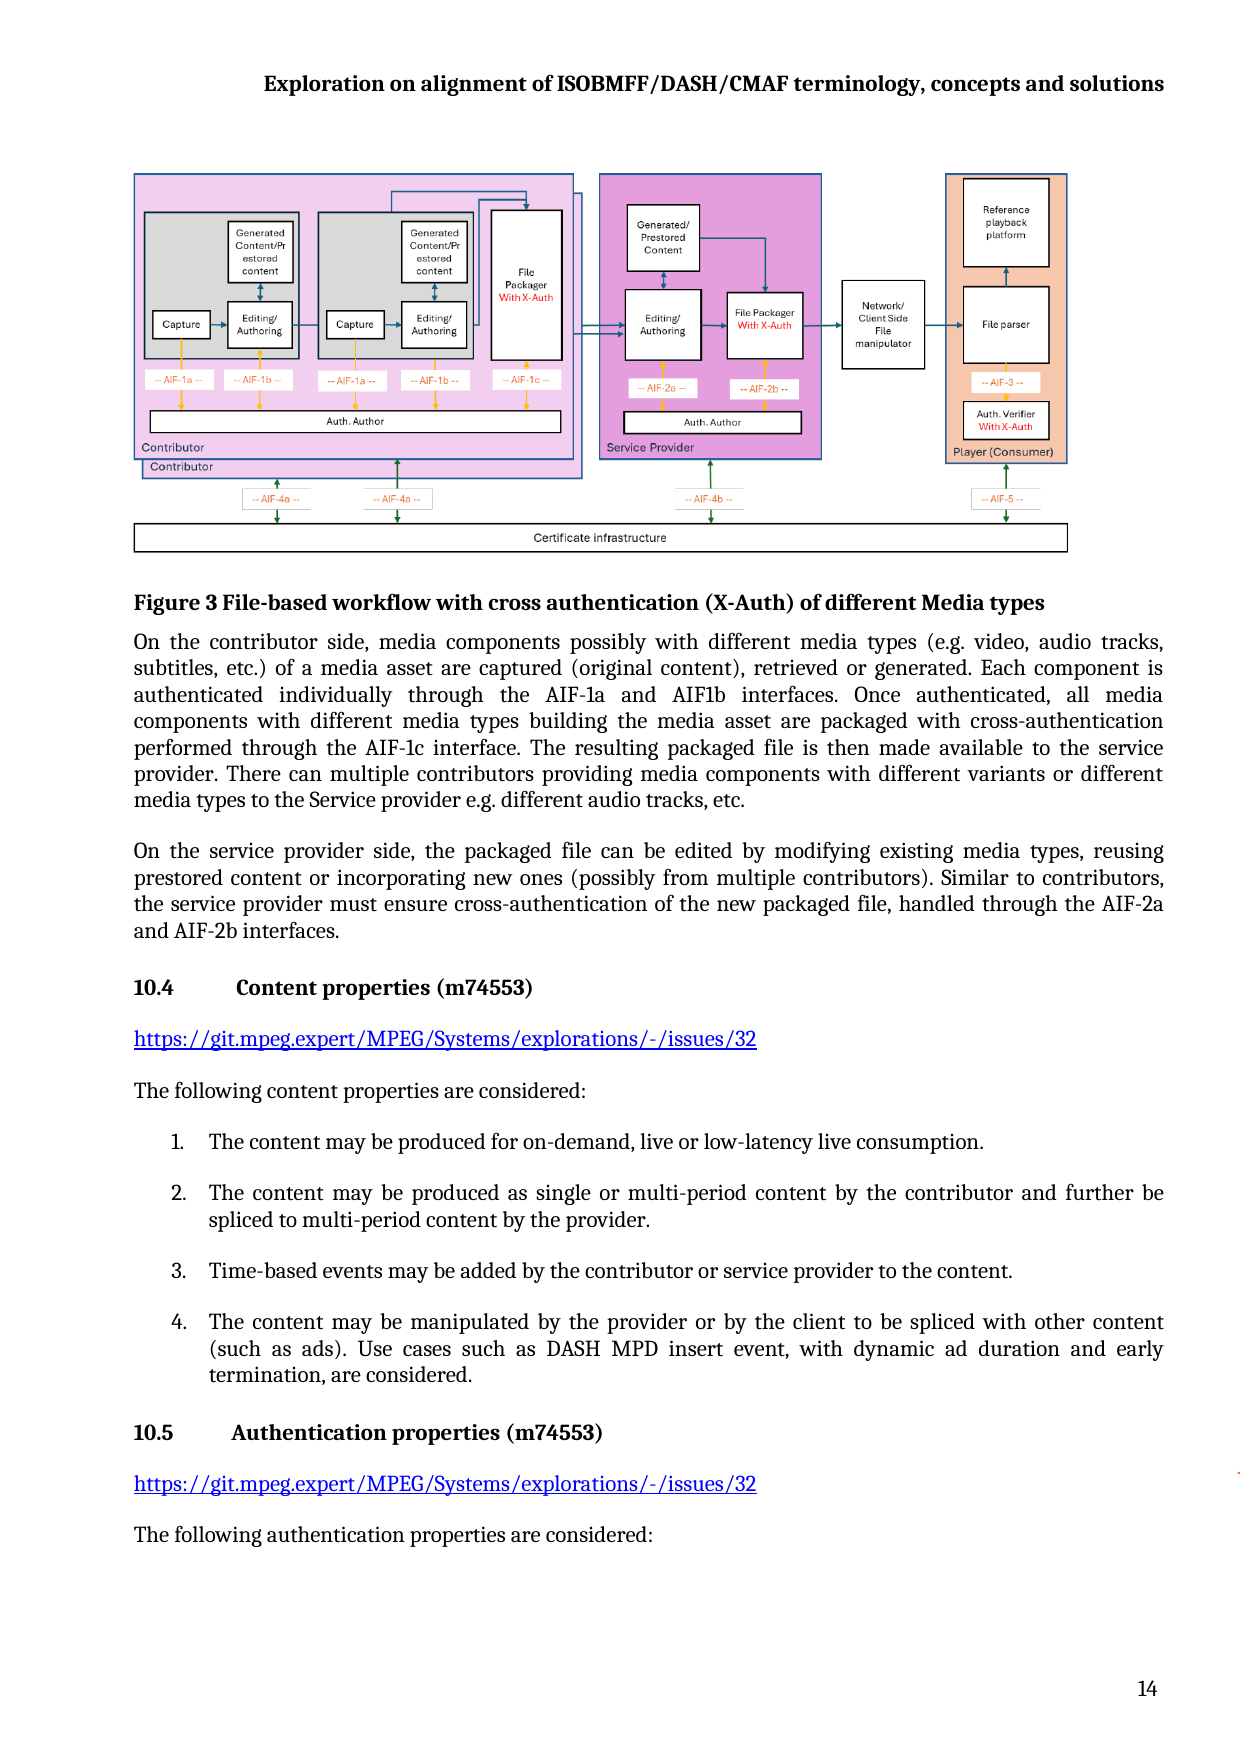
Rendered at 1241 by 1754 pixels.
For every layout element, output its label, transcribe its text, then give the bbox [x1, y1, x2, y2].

text On the service provider side, the packaged file can be edited by modifying existing media types, reusing prestored content or incorporating new ones (possibly from multiple contributors). Similar to contributors, the service provider must ensure cross-authentication of the new packaged file, handled through the AIF-2a and AIF-2b interfaces. [133, 838, 1165, 944]
text The following authentication properties are considered: [133, 1522, 1165, 1548]
list Time-based events may be added by the contributor or service provider to the content. [171, 1258, 1165, 1284]
text The following content properties are considered: [133, 1077, 1165, 1104]
subtitle Authentication properties (m74553) [133, 1419, 1165, 1446]
list The content may be manipulated by the provider or by the client to be spliced with other content (such as ads). Use cases such as DASH MPD insert event, with dynamic ad duration and early termination, are considered. [171, 1309, 1165, 1388]
picture [133, 173, 1068, 553]
list The content may be produced for on-demand, live or low-latency live consumption. [171, 1129, 1165, 1155]
text https://git.mpeg.expert/MPEG/Systems/explorations/-/issues/32 [133, 1026, 1165, 1052]
text Figure 3 File-based workflow with cross authentication (X-Auth) of different Media types [133, 590, 1165, 616]
list The content may be produced as single or multi-period content by the contributor and further be spliced to multi-period content by the provider. [171, 1180, 1165, 1233]
subtitle Content properties (m74553) [133, 975, 1165, 1001]
text On the contributor side, media components possibly with different media types (e.g. video, audio tracks, subtitles, etc.) of a media asset are captured (original content), retrieved or generated. Each component is authenticated individually through the AIF-1a and AIF1b interfaces. Once authenticated, all media components with different media types building the media asset are packaged with cross-authentication performed through the AIF-1c interface. The resulting packaged file is then made available to the service provider. There can multiple contributors providing media components with different variants or different media types to the Service provider e.g. different audio tracks, etc. [133, 629, 1165, 813]
text https://git.mpeg.expert/MPEG/Systems/explorations/-/issues/32 [133, 1471, 1165, 1497]
